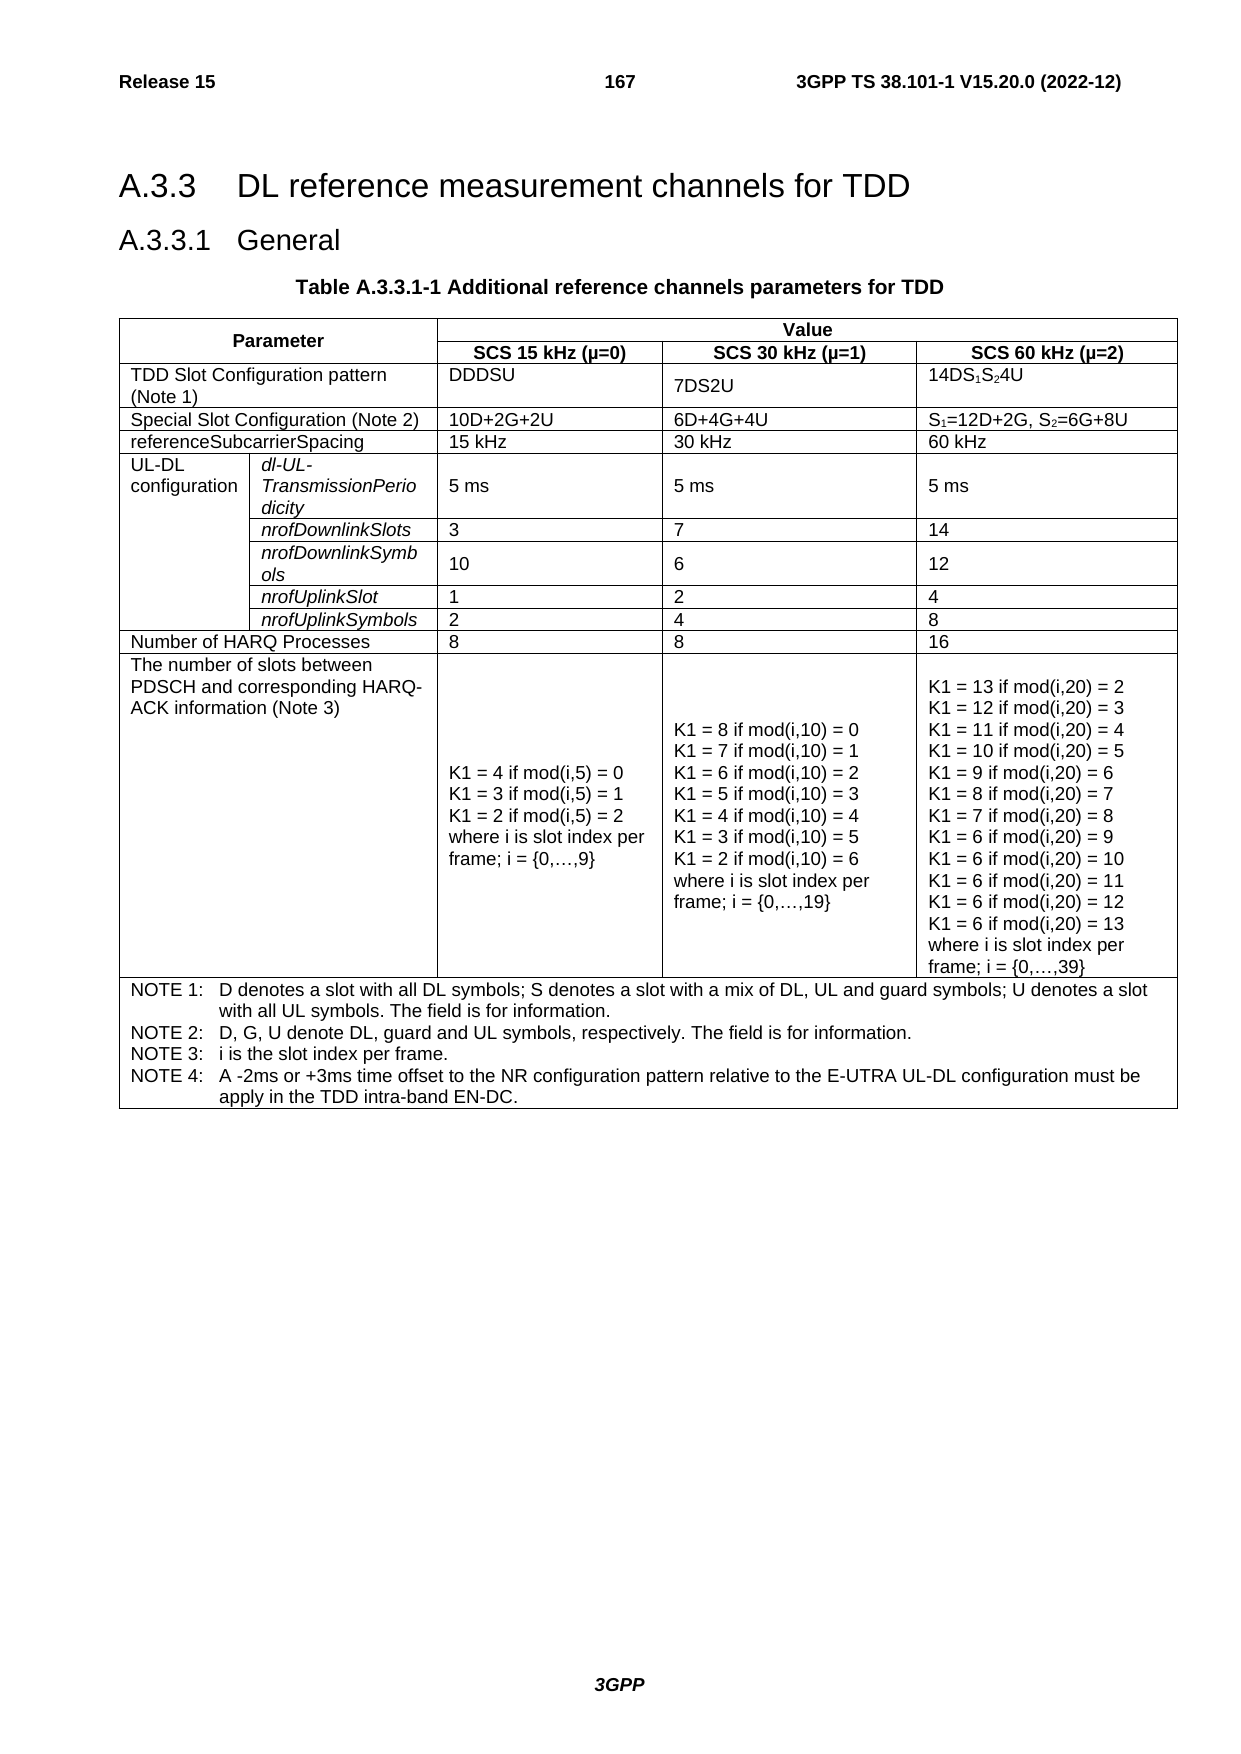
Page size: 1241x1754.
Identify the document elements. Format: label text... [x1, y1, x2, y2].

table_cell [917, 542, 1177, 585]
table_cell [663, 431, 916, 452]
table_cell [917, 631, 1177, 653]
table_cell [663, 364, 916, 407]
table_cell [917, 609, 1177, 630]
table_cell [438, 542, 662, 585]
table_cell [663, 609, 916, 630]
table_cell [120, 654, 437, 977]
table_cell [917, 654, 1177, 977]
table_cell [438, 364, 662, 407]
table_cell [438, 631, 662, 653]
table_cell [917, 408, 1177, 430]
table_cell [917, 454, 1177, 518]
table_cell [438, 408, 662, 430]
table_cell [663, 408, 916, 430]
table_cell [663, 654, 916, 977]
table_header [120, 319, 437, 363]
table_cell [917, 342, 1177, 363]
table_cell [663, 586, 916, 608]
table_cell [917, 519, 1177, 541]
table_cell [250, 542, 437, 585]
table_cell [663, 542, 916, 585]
subtitle A.3.3 DL reference measurement channels for TDD [118, 166, 1122, 204]
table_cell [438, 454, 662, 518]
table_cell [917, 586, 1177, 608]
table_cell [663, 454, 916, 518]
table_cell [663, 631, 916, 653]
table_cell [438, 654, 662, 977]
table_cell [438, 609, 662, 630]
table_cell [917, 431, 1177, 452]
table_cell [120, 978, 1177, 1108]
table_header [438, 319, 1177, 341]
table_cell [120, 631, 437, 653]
subtitle A.3.3.1 General [118, 223, 1122, 256]
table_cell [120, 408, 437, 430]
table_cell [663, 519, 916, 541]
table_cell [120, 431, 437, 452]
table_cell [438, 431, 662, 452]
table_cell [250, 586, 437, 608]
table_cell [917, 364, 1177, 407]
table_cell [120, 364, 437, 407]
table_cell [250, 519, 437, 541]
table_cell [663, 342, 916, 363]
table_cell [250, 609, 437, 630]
text Table A.3.3.1-1 Additional reference channels parameters for TDD [118, 275, 1122, 299]
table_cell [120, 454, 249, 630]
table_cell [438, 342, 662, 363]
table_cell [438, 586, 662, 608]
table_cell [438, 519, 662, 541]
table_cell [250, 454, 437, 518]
